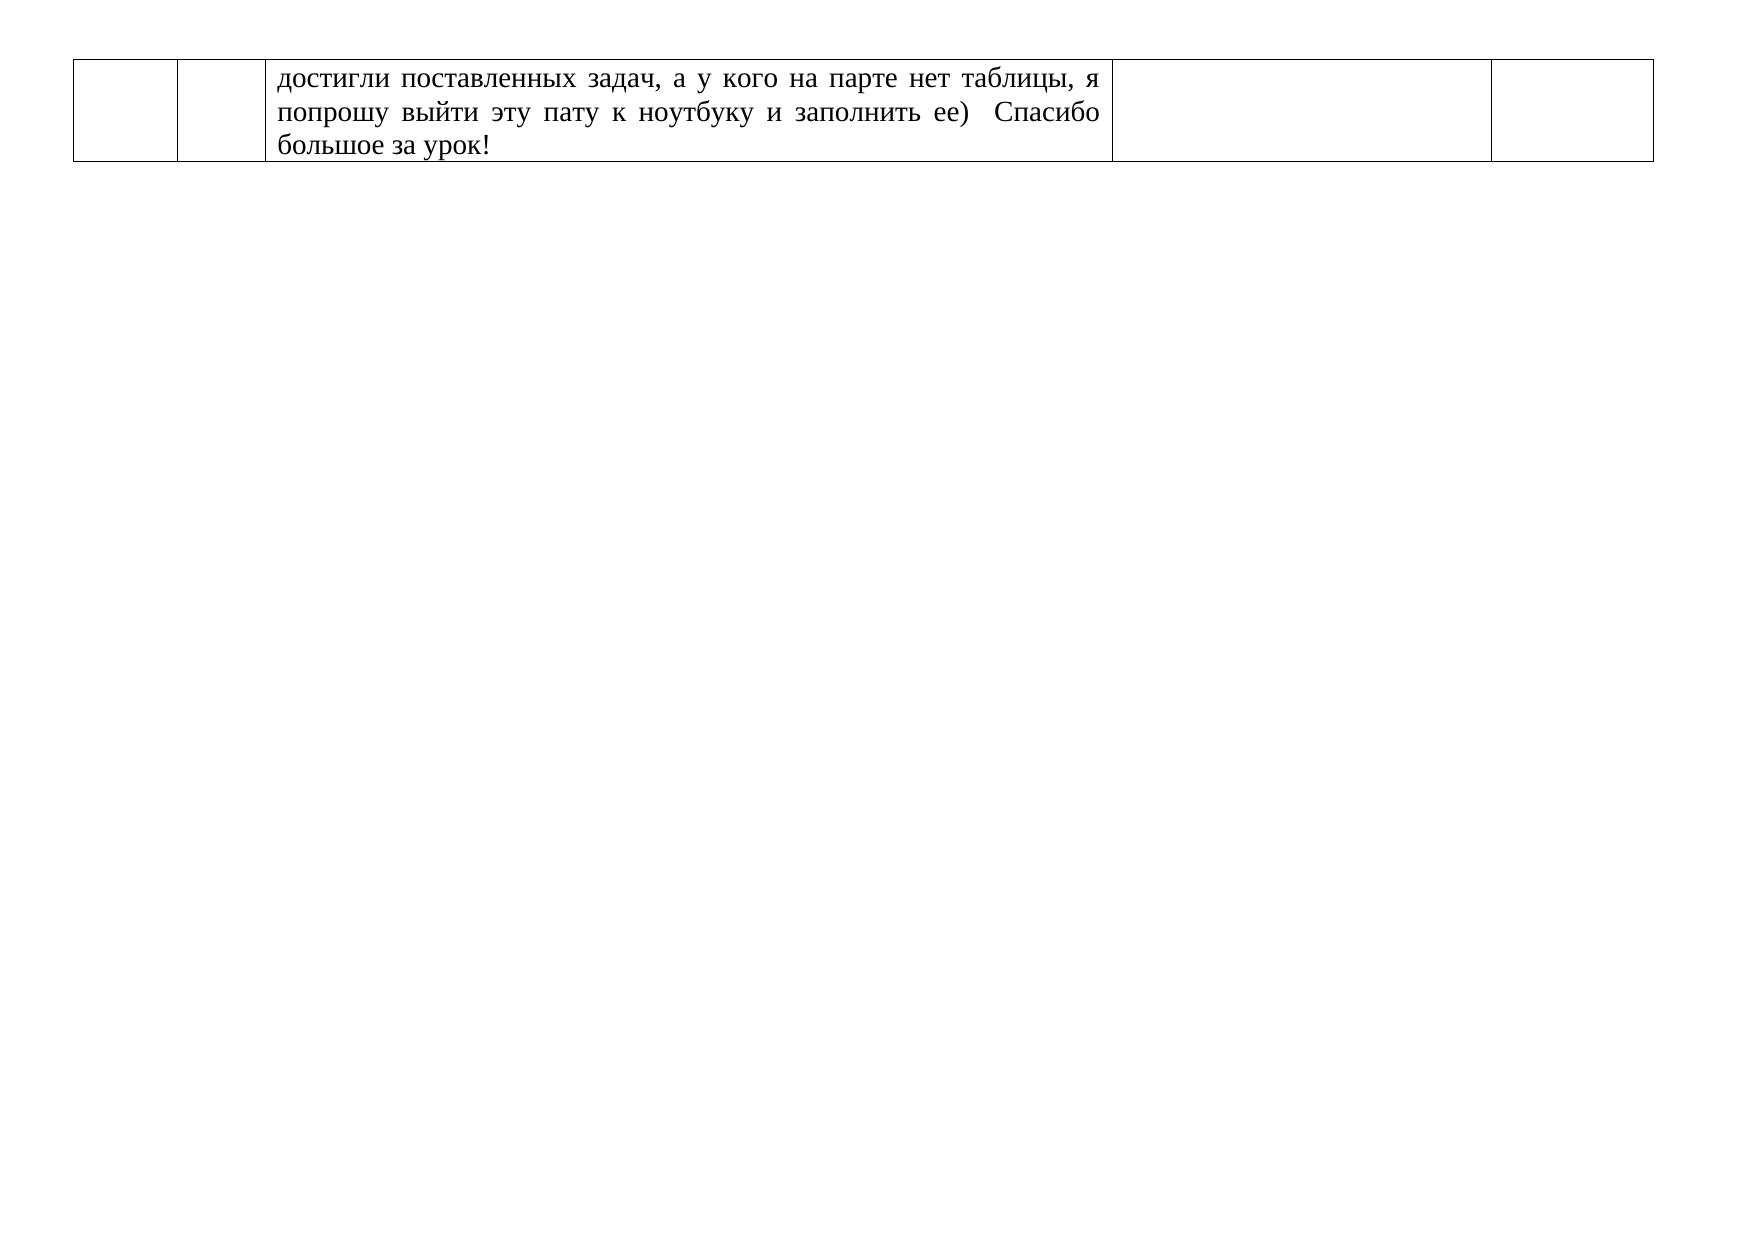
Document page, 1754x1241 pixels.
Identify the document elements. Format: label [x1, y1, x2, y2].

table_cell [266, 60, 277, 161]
table_cell [178, 60, 265, 161]
table_cell [1113, 60, 1491, 161]
table_cell [74, 60, 177, 161]
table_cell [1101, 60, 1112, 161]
table_cell [1492, 60, 1653, 161]
